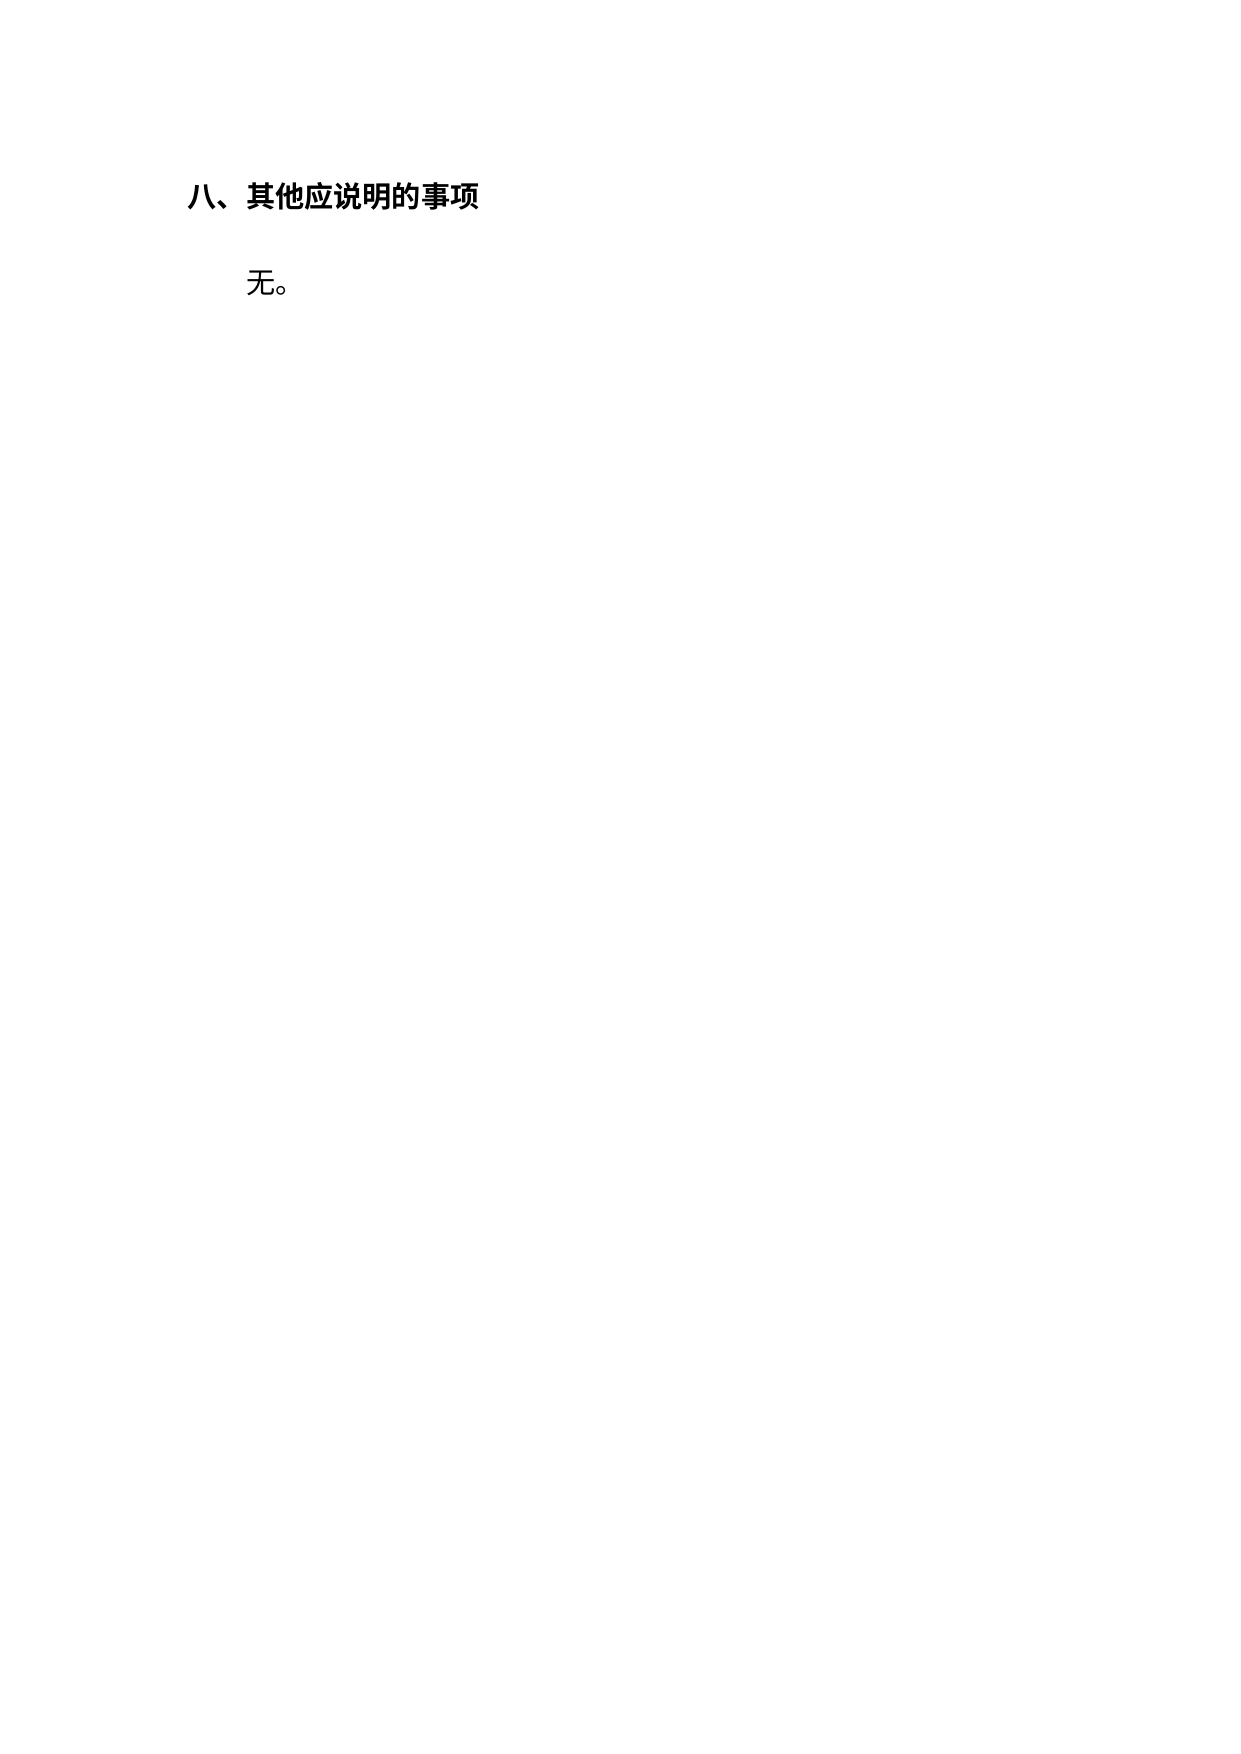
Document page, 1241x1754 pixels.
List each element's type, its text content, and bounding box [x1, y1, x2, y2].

text 八、其他应说明的事项 [187, 162, 1053, 227]
text 无。 [187, 248, 1053, 313]
